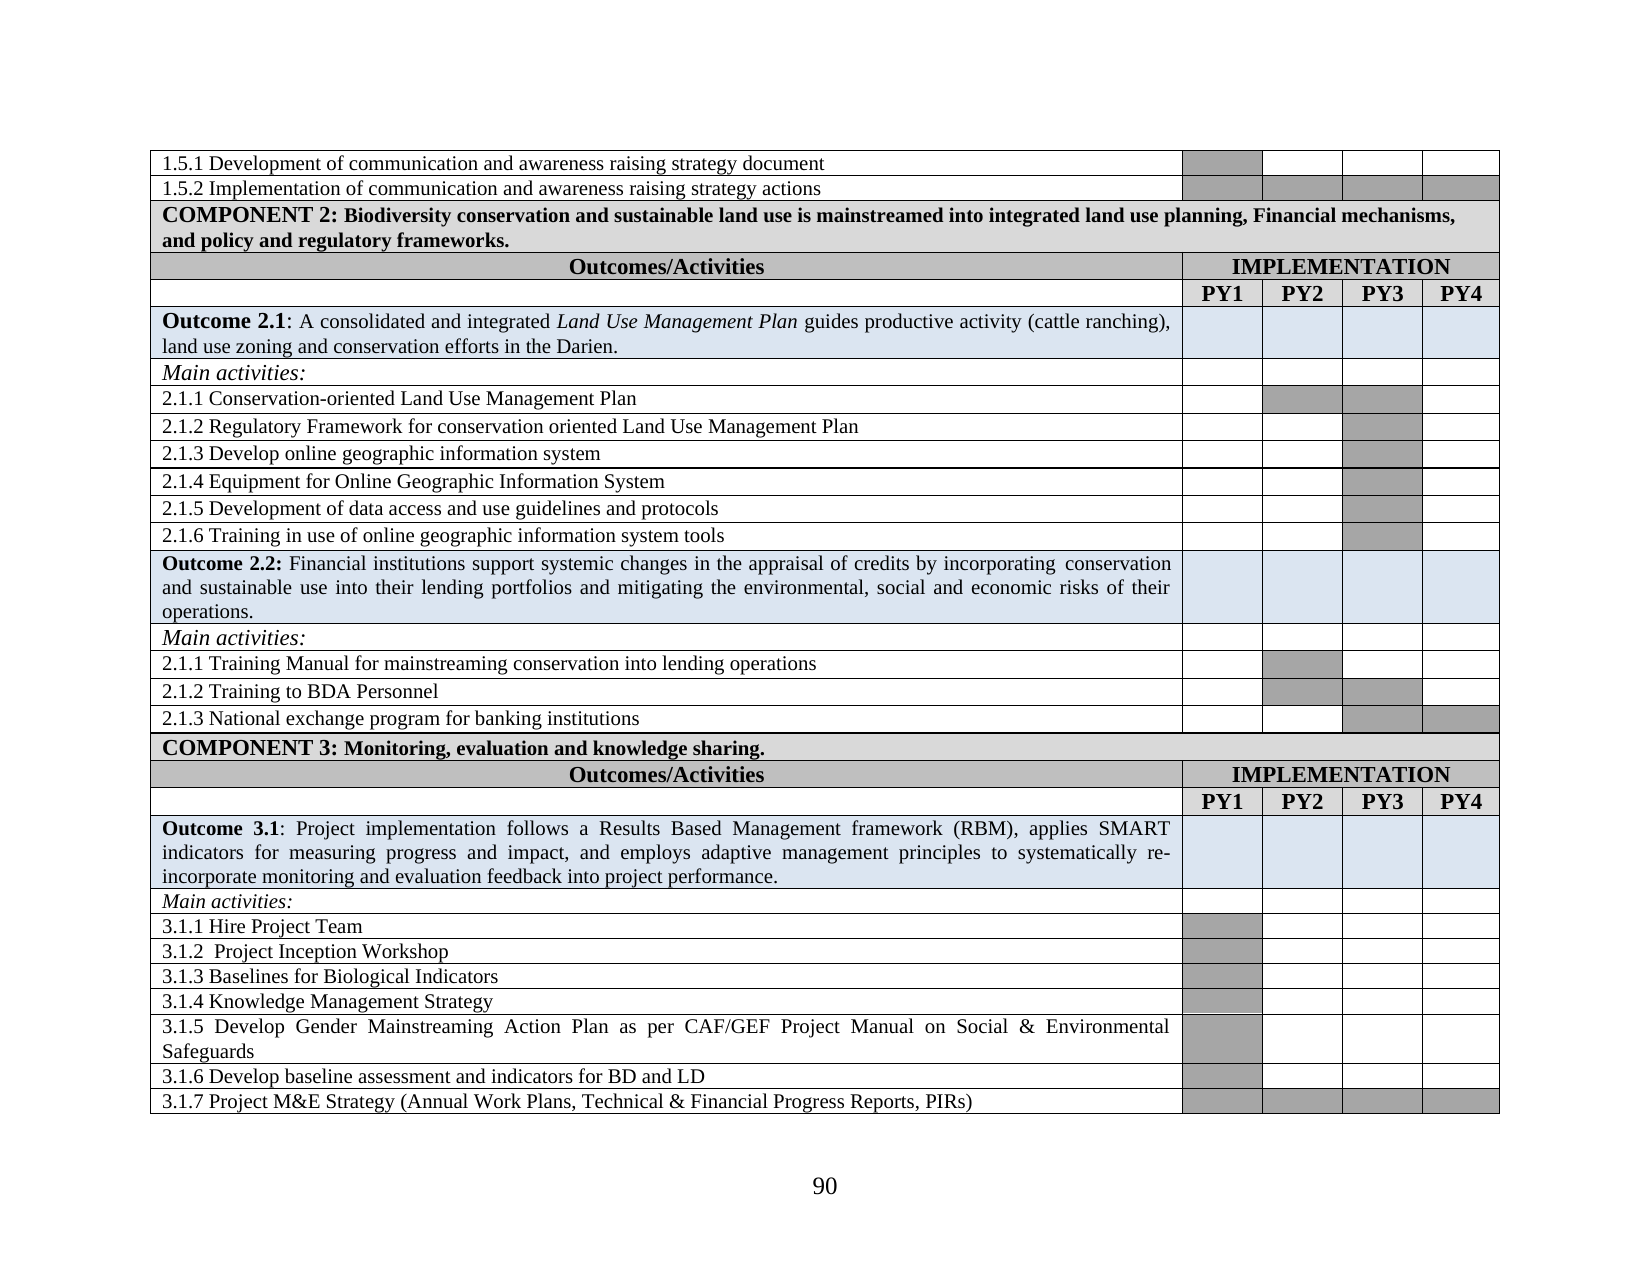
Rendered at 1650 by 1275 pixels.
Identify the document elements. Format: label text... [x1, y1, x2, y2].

table_cell COMPONENT 3: Monitoring, evaluation and knowledge sharing. [151, 734, 1499, 760]
table_cell [1263, 1064, 1342, 1088]
table_cell [1183, 1015, 1262, 1063]
table_cell [1183, 307, 1262, 358]
table_cell [1343, 706, 1422, 732]
table_cell [1423, 441, 1499, 467]
table_cell [1343, 1064, 1422, 1088]
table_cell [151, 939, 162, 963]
table_cell Main activities: [151, 889, 1182, 913]
table_cell [1263, 1015, 1342, 1063]
table_cell [1343, 551, 1422, 623]
table_cell 1.5.1 Development of communication and awareness raising strategy document [151, 151, 1182, 175]
table_cell [151, 788, 1182, 815]
table_cell [1423, 964, 1499, 988]
table_cell [1263, 964, 1342, 988]
table_cell [1423, 359, 1499, 385]
table_cell [1183, 1089, 1262, 1113]
table_cell [1343, 359, 1422, 385]
table_cell 2.1.2 Training to BDA Personnel [151, 679, 1182, 705]
table_cell 2.1.1 Training Manual for mainstreaming conservation into lending operations [151, 651, 1182, 678]
table_cell [1263, 816, 1342, 888]
table_cell 2.1.6 Training in use of online geographic information system tools [151, 523, 1182, 550]
table_cell [1343, 496, 1422, 522]
table_cell [1423, 386, 1499, 413]
table_cell [1343, 624, 1422, 650]
table_cell [1263, 307, 1342, 358]
table_cell IMPLEMENTATION [1183, 761, 1499, 787]
table_cell [1423, 151, 1499, 175]
table_cell [1263, 496, 1342, 522]
table_cell [1423, 551, 1499, 623]
table_cell [1183, 706, 1262, 732]
table_cell [1343, 964, 1422, 988]
table_cell [1183, 386, 1262, 413]
table_cell [1263, 523, 1342, 550]
table_cell [1263, 1089, 1342, 1113]
table_cell [1423, 624, 1499, 650]
table_cell IMPLEMENTATION [1183, 253, 1499, 279]
table_cell PY1 [1183, 280, 1262, 306]
table_cell 2.1.1 Conservation-oriented Land Use Management Plan [151, 386, 1182, 413]
table_cell [1423, 989, 1499, 1013]
table_cell Outcome 2.2: Financial institutions support systemic changes in the appraisal of credits by incorporating conservation and sustainable use into their lending portfolios and mitigating the environmental, social and economic risks of their operations. [151, 551, 1182, 623]
table_cell [1343, 414, 1422, 440]
table_cell Outcomes/Activities [151, 253, 1182, 279]
table_cell [1183, 679, 1262, 705]
table_cell [1183, 523, 1262, 550]
table_cell 3.1.1 Hire Project Team [151, 914, 1182, 938]
table_cell PY1 [1183, 788, 1262, 815]
table_cell [1183, 816, 1262, 888]
table_cell [1183, 889, 1262, 913]
table_cell 3.1.5 Develop Gender Mainstreaming Action Plan as per CAF/GEF Project Manual on Social & Environmental Safeguards [151, 1015, 1182, 1063]
table_cell [1183, 469, 1262, 495]
table_cell [1423, 496, 1499, 522]
table_cell 2.1.3 National exchange program for banking institutions [151, 706, 1182, 732]
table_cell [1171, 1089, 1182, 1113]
table_cell Outcome 3.1: Project implementation follows a Results Based Management framework (RBM), applies SMART indicators for measuring progress and impact, and employs adaptive management principles to systematically re-incorporate monitoring and evaluation feedback into project performance. [151, 816, 1182, 888]
table_cell [1183, 151, 1262, 175]
table_cell [1263, 889, 1342, 913]
table_cell PY4 [1423, 788, 1499, 815]
table_cell [1263, 706, 1342, 732]
table_cell [1423, 176, 1499, 200]
table_cell [1343, 176, 1422, 200]
table_cell [1183, 176, 1262, 200]
table_cell [1263, 914, 1342, 938]
table_cell [1263, 176, 1342, 200]
table_cell PY4 [1423, 280, 1499, 306]
table_cell [1343, 386, 1422, 413]
table_cell [1423, 816, 1499, 888]
table_cell [1343, 914, 1422, 938]
table_cell Outcome 2.1: A consolidated and integrated Land Use Management Plan guides productive activity (cattle ranching), land use zoning and conservation efforts in the Darien. [151, 307, 1182, 358]
table_cell PY3 [1343, 280, 1422, 306]
table_cell [1423, 469, 1499, 495]
table_cell [1263, 151, 1342, 175]
table_cell Main activities: [151, 624, 1182, 650]
table_cell 2.1.2 Regulatory Framework for conservation oriented Land Use Management Plan [151, 414, 1182, 440]
table_cell [1263, 441, 1342, 467]
table_cell [1343, 816, 1422, 888]
table_cell [1343, 523, 1422, 550]
table_cell [1343, 679, 1422, 705]
table_cell [1423, 414, 1499, 440]
table_cell [1263, 624, 1342, 650]
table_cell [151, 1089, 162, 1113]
table_cell [1343, 939, 1422, 963]
table_cell [1343, 151, 1422, 175]
table_cell PY3 [1343, 788, 1422, 815]
table_cell 1.5.2 Implementation of communication and awareness raising strategy actions [151, 176, 1182, 200]
table_cell [1423, 889, 1499, 913]
table_cell 2.1.3 Develop online geographic information system [151, 441, 1182, 467]
table_cell [1423, 706, 1499, 732]
table_cell [1343, 307, 1422, 358]
table_cell [1183, 964, 1262, 988]
table_cell [1183, 1064, 1262, 1088]
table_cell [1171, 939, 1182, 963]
table_cell [1423, 307, 1499, 358]
table_cell [1423, 1089, 1499, 1113]
table_cell 2.1.4 Equipment for Online Geographic Information System [151, 469, 1182, 495]
table_cell [1263, 469, 1342, 495]
table_cell [1263, 679, 1342, 705]
table_cell PY2 [1263, 280, 1342, 306]
table_cell [1263, 989, 1342, 1013]
table_cell [1183, 939, 1262, 963]
table_cell [1343, 441, 1422, 467]
table_cell [1263, 939, 1342, 963]
table_cell [1183, 989, 1262, 1013]
table_cell [1343, 889, 1422, 913]
table_cell [1423, 939, 1499, 963]
table_cell [1423, 651, 1499, 678]
table_cell [1183, 496, 1262, 522]
table_cell [1423, 523, 1499, 550]
table_cell [1183, 914, 1262, 938]
table_cell [1183, 359, 1262, 385]
table_cell 2.1.5 Development of data access and use guidelines and protocols [151, 496, 1182, 522]
table_cell [1343, 1089, 1422, 1113]
table_cell [1183, 651, 1262, 678]
table_cell 3.1.4 Knowledge Management Strategy [151, 989, 1182, 1013]
table_cell 3.1.3 Baselines for Biological Indicators [151, 964, 1182, 988]
table_cell [1263, 551, 1342, 623]
table_cell Outcomes/Activities [151, 761, 1182, 787]
table_cell PY2 [1263, 788, 1342, 815]
table_cell [1423, 679, 1499, 705]
table_cell [1183, 414, 1262, 440]
table_cell [1423, 1064, 1499, 1088]
table_cell [1183, 551, 1262, 623]
table_cell [1263, 414, 1342, 440]
table_cell [1183, 441, 1262, 467]
table_cell [1343, 989, 1422, 1013]
table_cell [1263, 651, 1342, 678]
table_cell [1423, 1015, 1499, 1063]
table_cell [1343, 1015, 1422, 1063]
table_cell [1263, 359, 1342, 385]
table_cell Main activities: [151, 359, 1182, 385]
table_cell [1263, 386, 1342, 413]
table_cell [151, 280, 1182, 306]
table_cell [1423, 914, 1499, 938]
table_cell [1183, 624, 1262, 650]
table_cell [1343, 651, 1422, 678]
table_cell 3.1.6 Develop baseline assessment and indicators for BD and LD [151, 1064, 1182, 1088]
table_cell [1343, 469, 1422, 495]
table_cell COMPONENT 2: Biodiversity conservation and sustainable land use is mainstreamed into integrated land use planning, Financial mechanisms, and policy and regulatory frameworks. [151, 201, 1499, 252]
